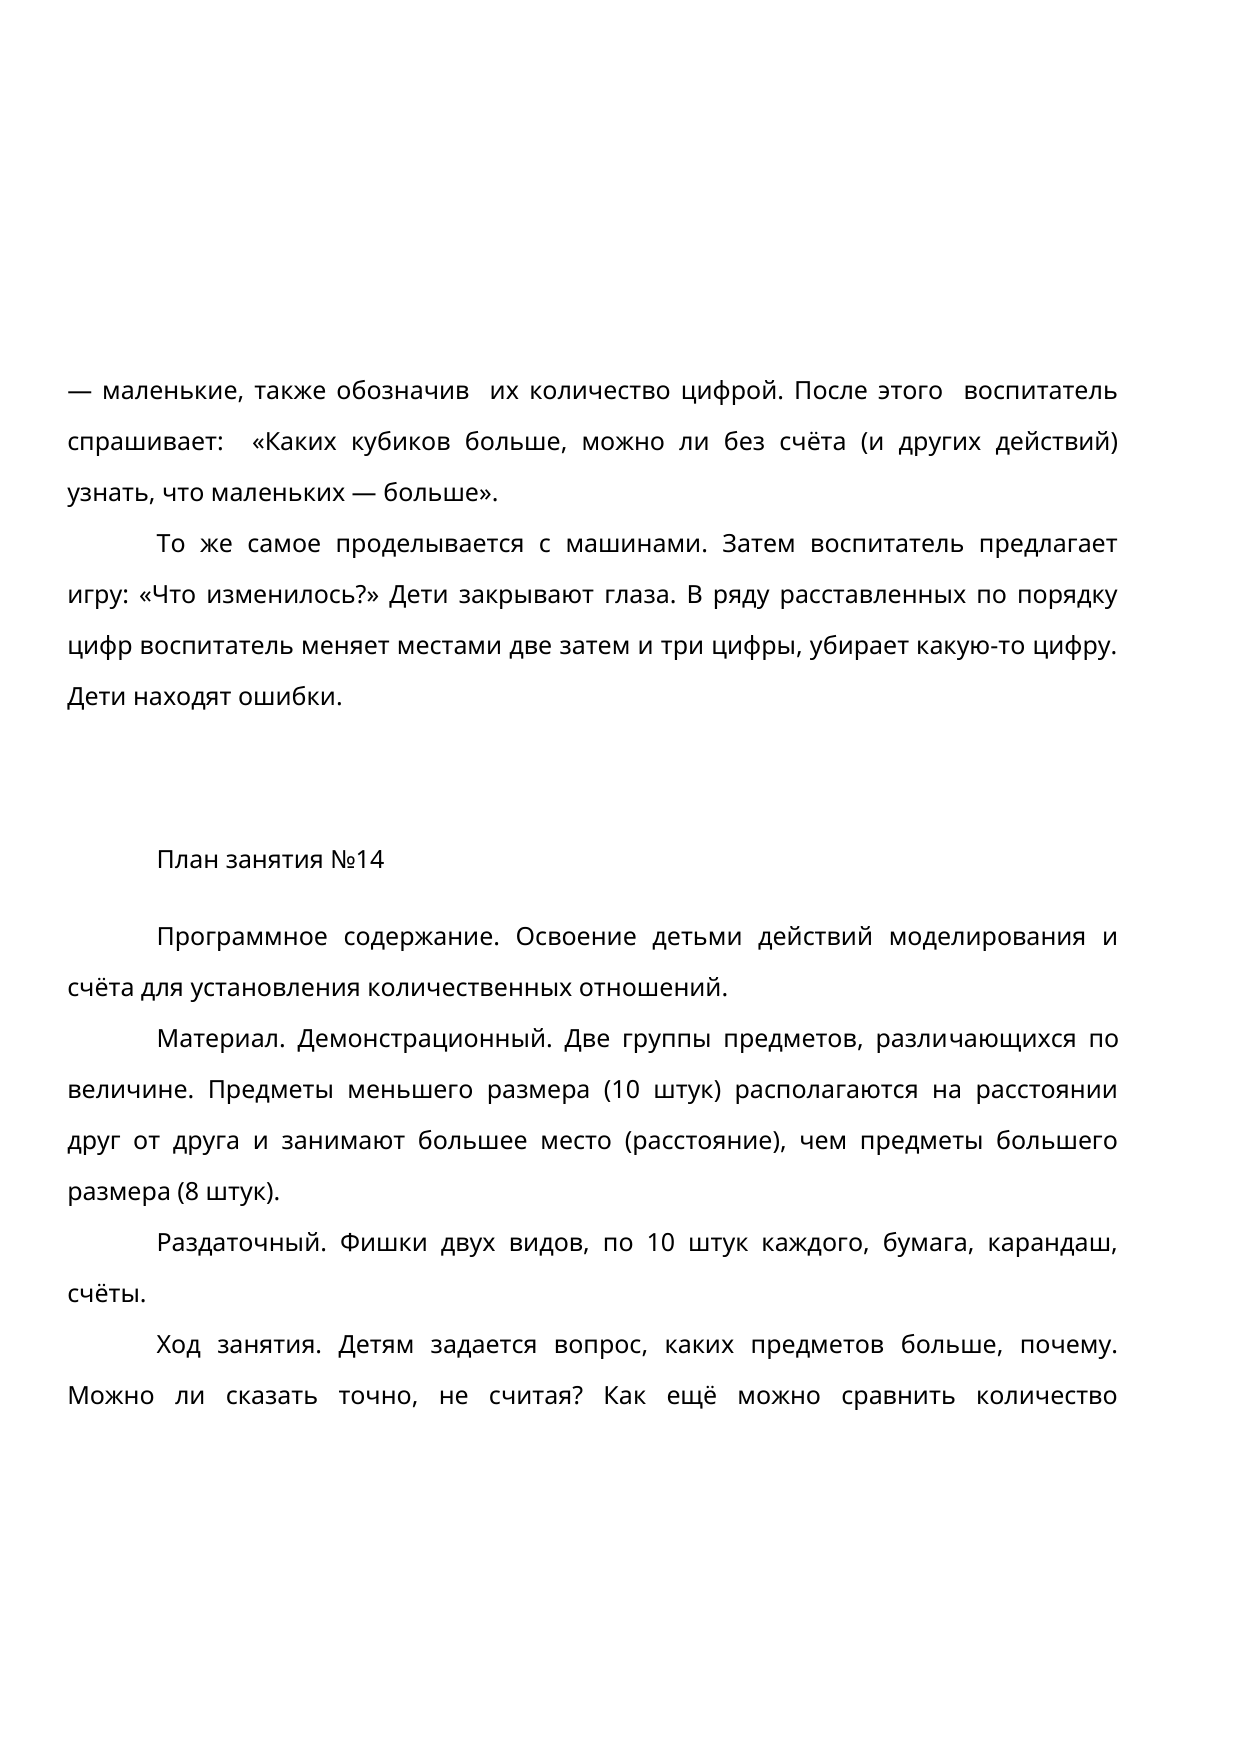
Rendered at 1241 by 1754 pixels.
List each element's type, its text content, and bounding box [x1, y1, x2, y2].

text Программное содержание. Освоение детьми действий моделирования и счёта для установления количественных отношений. [67, 918, 1119, 1003]
text Материал. Демонстрационный. Две группы предметов, различающихся по величине. Предметы меньшего размера (10 штук) располагаются на расстоянии друг от друга и занимают большее место (расстояние), чем предметы большего размера (8 штук). [67, 1020, 1119, 1207]
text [67, 372, 1119, 508]
text Раздаточный. Фишки двух видов, по 10 штук каждого, бумага, карандаш, счёты. [67, 1224, 1119, 1309]
text То же самое проделывается с машинами. Затем воспитатель предлагает игру: «Что изменилось?» Дети закрывают глаза. В ряду расставленных по порядку цифр воспитатель меняет местами две затем и три цифры, убирает какую-то цифру. Дети находят ошибки. [67, 526, 1119, 713]
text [67, 1326, 1119, 1412]
text План занятия №14 [67, 842, 1119, 876]
